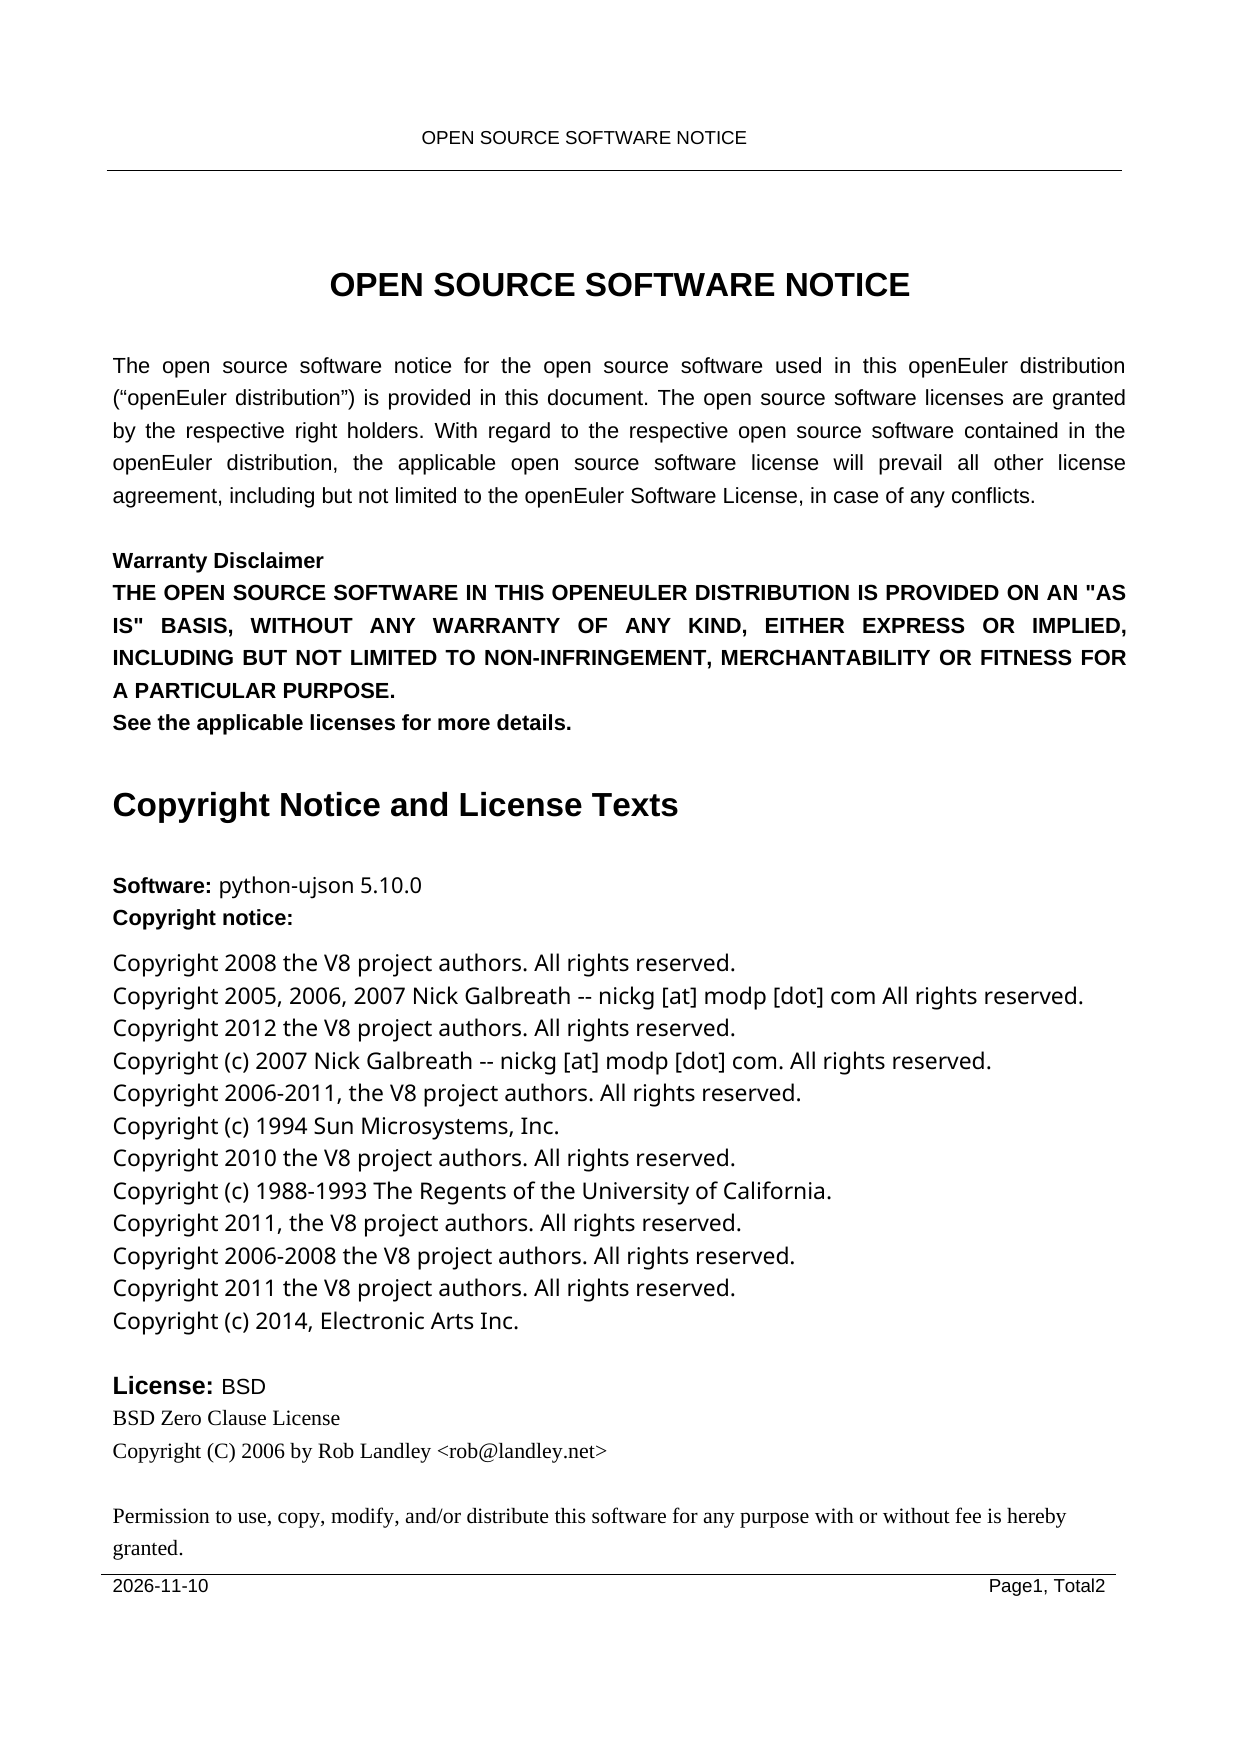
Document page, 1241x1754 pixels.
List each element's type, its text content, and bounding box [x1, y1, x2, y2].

title Software: python-ujson 5.10.0 [112, 869, 1128, 901]
text Warranty Disclaimer [112, 544, 1128, 576]
text Copyright 2008 the V8 project authors. All rights reserved. Copyright 2005, 2006, 2007 Nick Galbreath -- nickg [at] modp [dot] com All rights reserved. Copyright 2012 the V8 project authors. All rights reserved. Copyright (c) 2007 Nick Galbreath -- nickg [at] modp [dot] com. All rights reserved. Copyright 2006-2011, the V8 project authors. All rights reserved. Copyright (c) 1994 Sun Microsystems, Inc. Copyright 2010 the V8 project authors. All rights reserved. Copyright (c) 1988-1993 The Regents of the University of California. Copyright 2011, the V8 project authors. All rights reserved. Copyright 2006-2008 the V8 project authors. All rights reserved. Copyright 2011 the V8 project authors. All rights reserved. Copyright (c) 2014, Electronic Arts Inc. [112, 947, 1128, 1369]
text Copyright Notice and License Texts [112, 771, 1128, 836]
text The open source software notice for the open source software used in this openEuler distribution (“openEuler distribution”) is provided in this document. The open source software licenses are granted by the respective right holders. With regard to the respective open source software contained in the openEuler distribution, the applicable open source software license will prevail all other license agreement, including but not limited to the openEuler Software License, in case of any conflicts. [112, 349, 1128, 511]
text OPEN SOURCE SOFTWARE NOTICE [112, 251, 1128, 316]
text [112, 1402, 1128, 1564]
text THE OPEN SOURCE SOFTWARE IN THIS OPENEULER DISTRIBUTION IS PROVIDED ON AN "AS IS" BASIS, WITHOUT ANY WARRANTY OF ANY KIND, EITHER EXPRESS OR IMPLIED, INCLUDING BUT NOT LIMITED TO NON-INFRINGEMENT, MERCHANTABILITY OR FITNESS FOR A PARTICULAR PURPOSE. See the applicable licenses for more details. [112, 576, 1128, 739]
text License: BSD [112, 1369, 1128, 1402]
text Copyright notice: [112, 901, 1128, 934]
